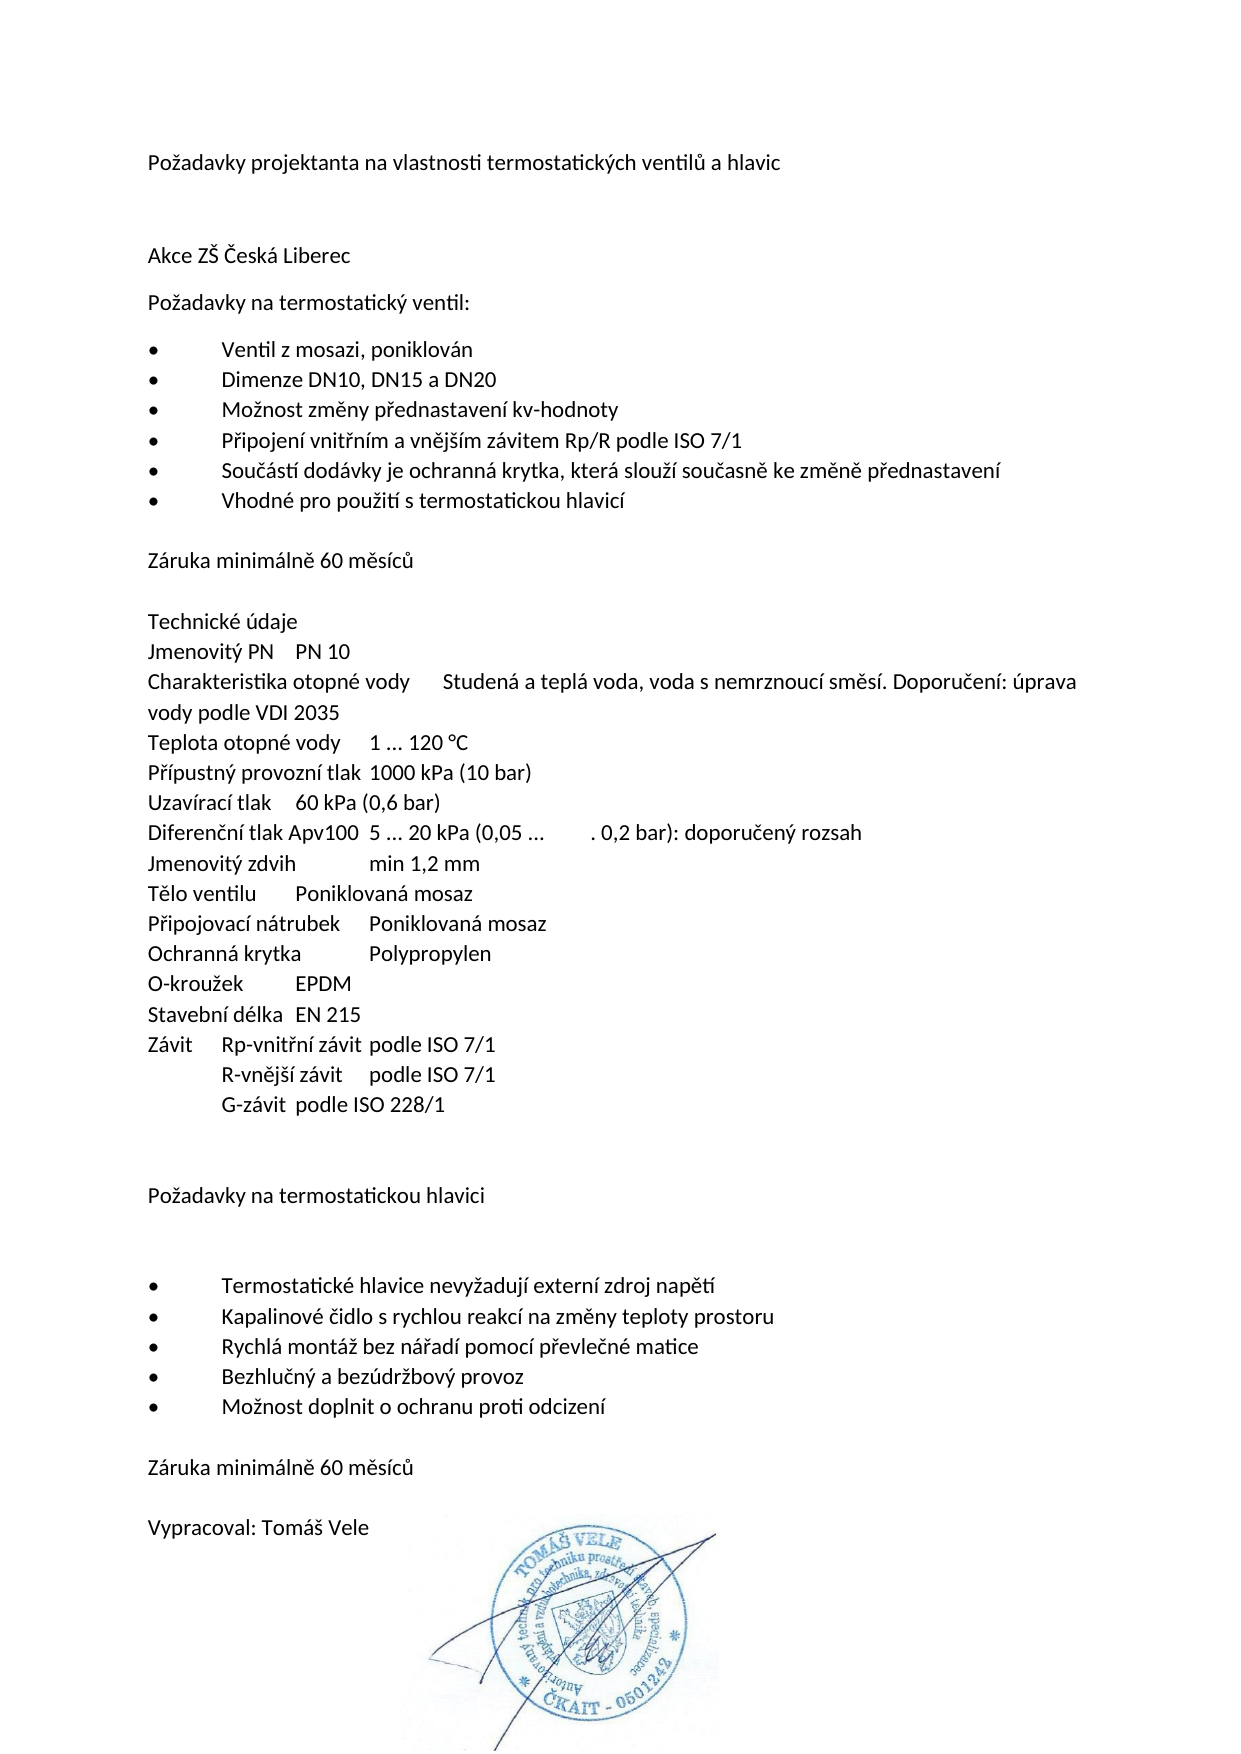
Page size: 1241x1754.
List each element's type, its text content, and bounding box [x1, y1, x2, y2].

text Uzavírací tlak 60 kPa (0,6 bar) [148, 788, 1093, 816]
text • Dimenze DN10, DN15 a DN20 [148, 365, 1093, 393]
text Tělo ventilu Poniklovaná mosaz [148, 879, 1093, 907]
text • Vhodné pro použití s termostatickou hlavicí [148, 486, 1093, 514]
text Záruka minimálně 60 měsíců [148, 1453, 1093, 1481]
text • Ventil z mosazi, poniklován [148, 335, 1093, 363]
text Diferenční tlak Apv100 5 ... 20 kPa (0,05 ... . 0,2 bar): doporučený rozsah [148, 818, 1093, 846]
text Záruka minimálně 60 měsíců [148, 547, 1093, 574]
picture [401, 1514, 720, 1751]
text Požadavky na termostatickou hlavici [148, 1181, 1093, 1209]
text G-závit podle ISO 228/1 [148, 1090, 1093, 1118]
text Charakteristika otopné vody Studená a teplá voda, voda s nemrznoucí směsí. Doporučení: úprava vody podle VDI 2035 [148, 667, 1093, 726]
text Stavební délka EN 215 [148, 1000, 1093, 1028]
text R-vnější závit podle ISO 7/1 [148, 1060, 1093, 1088]
text • Termostatické hlavice nevyžadují externí zdroj napětí [148, 1272, 1093, 1299]
text Připojovací nátrubek Poniklovaná mosaz [148, 909, 1093, 937]
text Vypracoval: Tomáš Vele [148, 1513, 1093, 1541]
text Ochranná krytka Polypropylen [148, 939, 1093, 967]
text Požadavky projektanta na vlastnosti termostatických ventilů a hlavic [148, 148, 1093, 176]
text • Kapalinové čidlo s rychlou reakcí na změny teploty prostoru [148, 1302, 1093, 1330]
text Technické údaje [148, 607, 1093, 635]
text Požadavky na termostatický ventil: [148, 288, 1093, 316]
text • Bezhlučný a bezúdržbový provoz [148, 1362, 1093, 1390]
text • Součástí dodávky je ochranná krytka, která slouží současně ke změně přednastavení [148, 456, 1093, 484]
text Přípustný provozní tlak 1000 kPa (10 bar) [148, 758, 1093, 786]
text • Možnost změny přednastavení kv-hodnoty [148, 396, 1093, 423]
text O-kroužek EPDM [148, 969, 1093, 997]
text Závit Rp-vnitřní závit podle ISO 7/1 [148, 1030, 1093, 1058]
text • Možnost doplnit o ochranu proti odcizení [148, 1392, 1093, 1420]
text Teplota otopné vody 1 ... 120 °C [148, 728, 1093, 756]
text Jmenovitý zdvih min 1,2 mm [148, 849, 1093, 877]
text Akce ZŠ Česká Liberec [148, 241, 1093, 269]
text • Připojení vnitřním a vnějším závitem Rp/R podle ISO 7/1 [148, 426, 1093, 454]
text • Rychlá montáž bez nářadí pomocí převlečné matice [148, 1332, 1093, 1360]
text Jmenovitý PN PN 10 [148, 637, 1093, 665]
